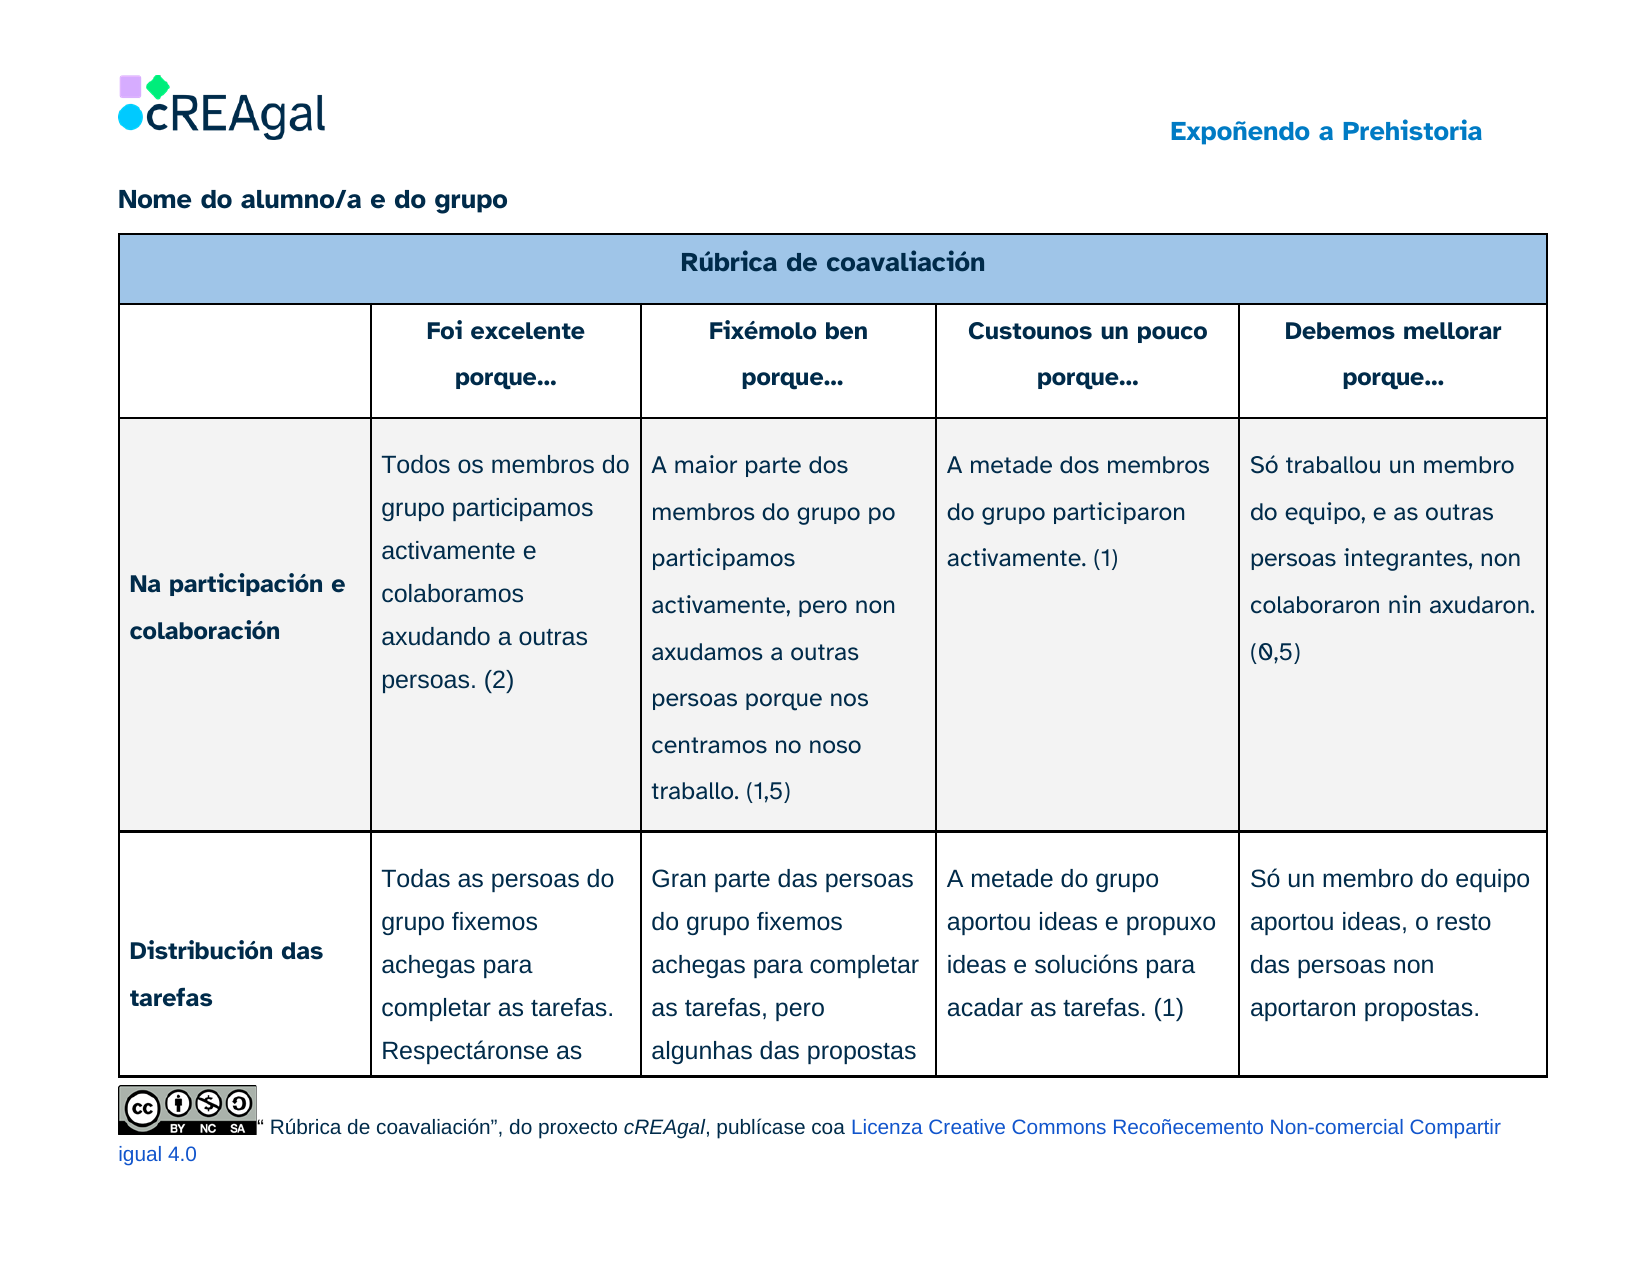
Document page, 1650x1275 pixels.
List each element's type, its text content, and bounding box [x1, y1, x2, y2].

table_cell Todas as persoas do grupo fixemos achegas para completar as tarefas. Respectáronse as opinións e argumentouse o rexeitamento de propostas. (2) [372, 833, 640, 1075]
table_cell Na participación e colaboración [120, 419, 370, 830]
table_cell Todos os membros do grupo participamos activamente e colaboramos axudando a outras persoas. (2) [372, 419, 640, 830]
table_header Rúbrica de coavaliación [120, 235, 1546, 303]
table_cell Fixémolo ben porque… [642, 305, 935, 417]
table_cell A metade dos membros do grupo participaron activamente. (1) [937, 419, 1238, 830]
table_cell A maior parte dos membros do grupo po participamos activamente, pero non axudamos a outras persoas porque nos centramos no noso traballo. (1,5) [642, 419, 935, 830]
text Nome do alumno/a e do grupo [118, 183, 1532, 217]
table_cell Só traballou un membro do equipo, e as outras persoas integrantes, non colaboraron nin axudaron. (0,5) [1240, 419, 1546, 830]
table_cell Distribución das tarefas [120, 833, 370, 1075]
table_cell Foi excelente porque… [372, 305, 640, 417]
table_cell Custounos un pouco porque… [937, 305, 1238, 417]
table_cell Só un membro do equipo aportou ideas, o resto das persoas non aportaron propostas. (0,5) [1240, 833, 1546, 1075]
picture [118, 75, 325, 140]
table_cell A metade do grupo aportou ideas e propuxo ideas e solucións para acadar as tarefas. (1) [937, 833, 1238, 1075]
table_cell Gran parte das persoas do grupo fixemos achegas para completar as tarefas, pero algunhas das propostas rexeitáronse sen razoamento. (1,5) [642, 833, 935, 1075]
table_cell Debemos mellorar porque… [1240, 305, 1546, 417]
picture [118, 1085, 257, 1135]
table_cell [120, 305, 370, 417]
